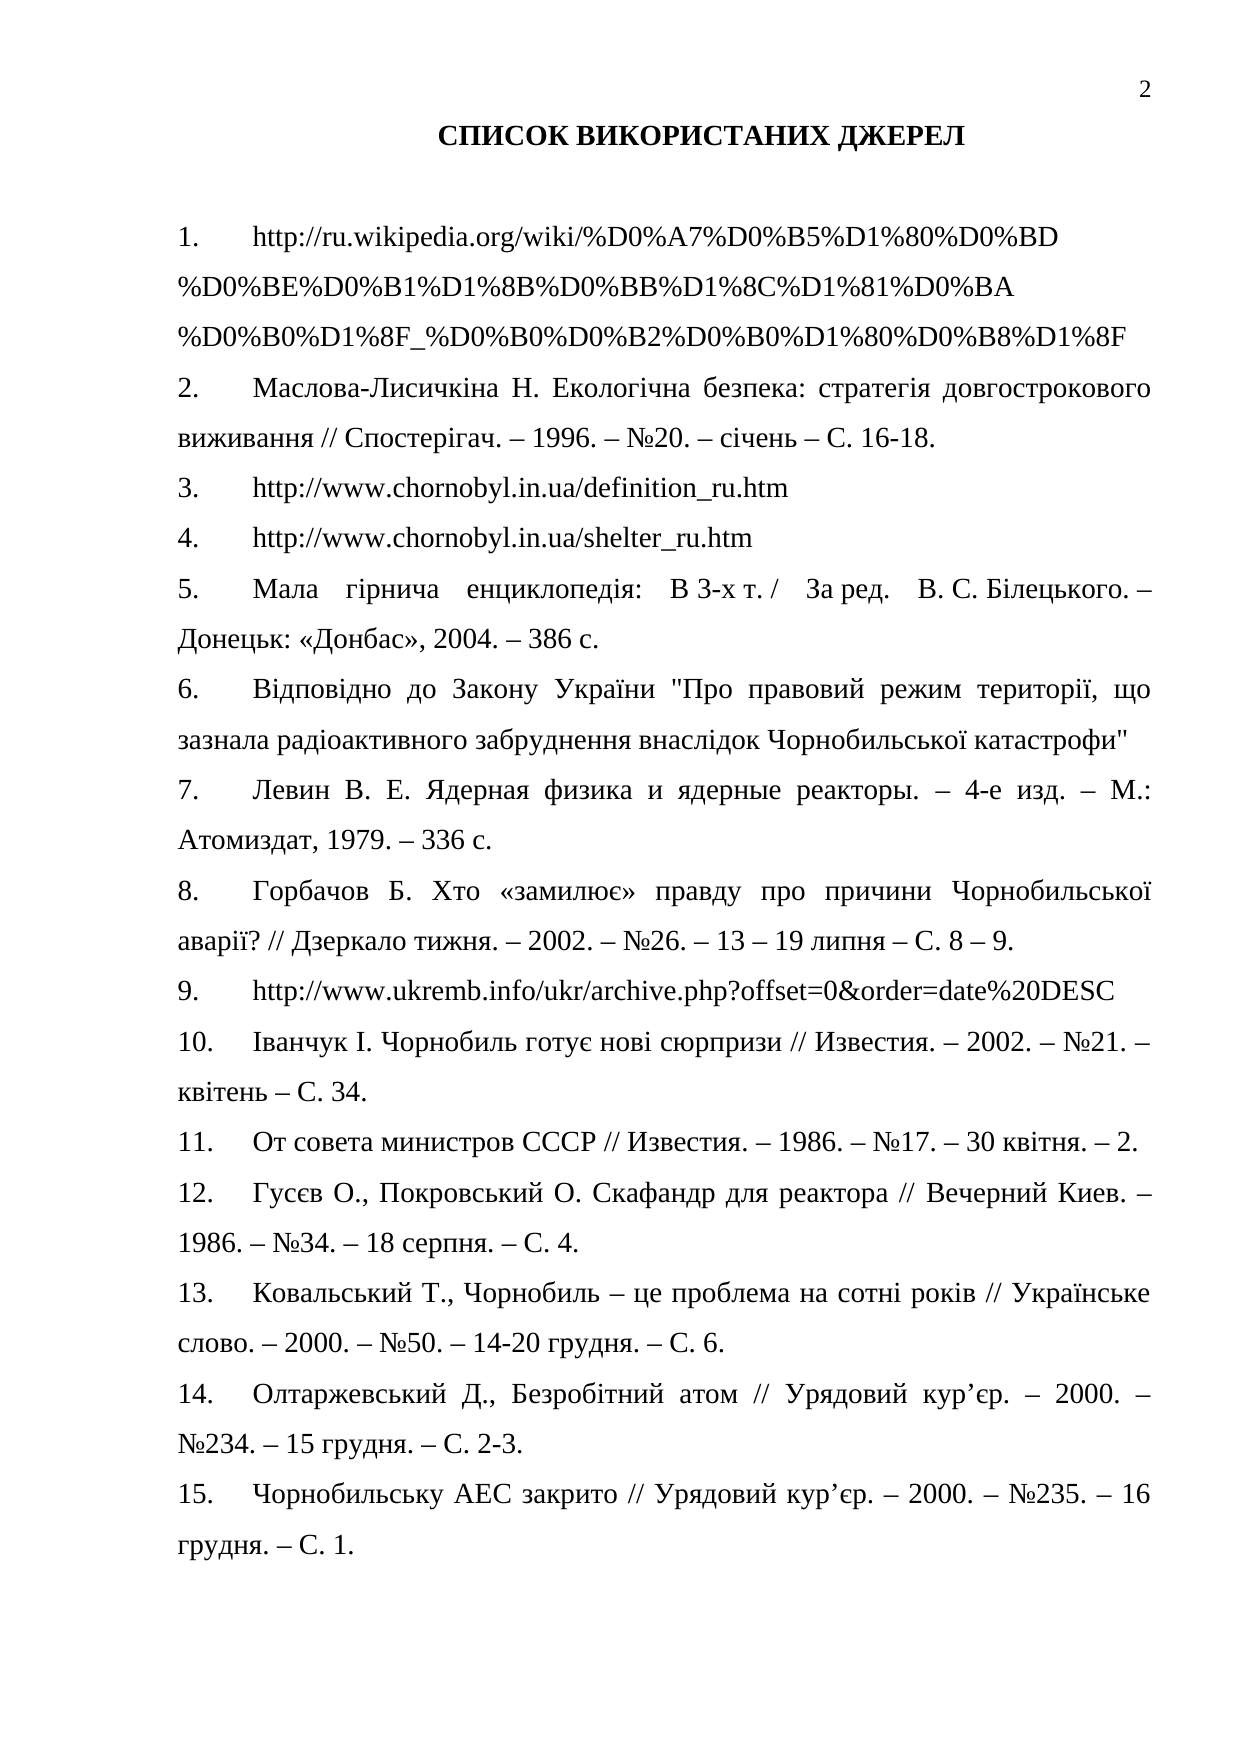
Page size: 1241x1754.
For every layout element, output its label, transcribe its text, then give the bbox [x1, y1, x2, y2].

list http://ru.wikipedia.org/wiki/%D0%A7%D0%B5%D1%80%D0%BD%D0%BE%D0%B1%D1%8B%D0%BB%D1%8C%D1%81%D0%BA%D0%B0%D1%8F_%D0%B0%D0%B2%D0%B0%D1%80%D0%B8%D1%8F [177, 219, 1152, 353]
list Ковальський Т., Чорнобиль – це проблема на сотні років // Українське слово. – 2000. – №50. – 14-20 грудня. – С. 6. [177, 1275, 1152, 1359]
list http://www.chornobyl.in.ua/definition_ru.htm [177, 470, 1152, 504]
list Левин В. Е. Ядерная физика и ядерные реакторы. – 4-е изд. – М.: Атомиздат, 1979. – 336 с. [177, 772, 1152, 856]
list Відповідно до Закону України "Про правовий режим території, що зазнала радіоактивного забруднення внаслідок Чорнобильської катастрофи" [177, 672, 1152, 755]
list Маслова-Лисичкіна Н. Екологічна безпека: стратегія довгострокового виживання // Спостерігач. – 1996. – №20. – січень – С. 16-18. [177, 370, 1152, 453]
list Мала гірнича енциклопедія: В 3-х т. / За ред. В. С. Білецького. – Донецьк: «Донбас», 2004. – 386 с. [177, 571, 1152, 655]
text СПИСОК ВИКОРИСТАНИХ ДЖЕРЕЛ [177, 118, 1152, 152]
list Іванчук І. Чорнобиль готує нові сюрпризи // Известия. – 2002. – №21. – квітень – С. 34. [177, 1024, 1152, 1108]
list http://www.ukremb.info/ukr/archive.php?offset=0&order=date%20DESC [177, 973, 1152, 1007]
list http://www.chornobyl.in.ua/shelter_ru.htm [177, 521, 1152, 554]
list Олтаржевський Д., Безробітний атом // Урядовий кур’єр. – 2000. – №234. – 15 грудня. – С. 2-3. [177, 1376, 1152, 1460]
list От совета министров СССР // Известия. – 1986. – №17. – 30 квітня. – 2. [177, 1124, 1152, 1158]
list Чорнобильську АЕС закрито // Урядовий кур’єр. – 2000. – №235. – 16 грудня. – С. 1. [177, 1477, 1152, 1560]
list Горбачов Б. Хто «замилює» правду про причини Чорнобильської аварії? // Дзеркало тижня. – 2002. – №26. – 13 – 19 липня – С. 8 – 9. [177, 873, 1152, 957]
list Гусєв О., Покровський О. Скафандр для реактора // Вечерний Киев. – 1986. – №34. – 18 серпня. – С. 4. [177, 1175, 1152, 1258]
